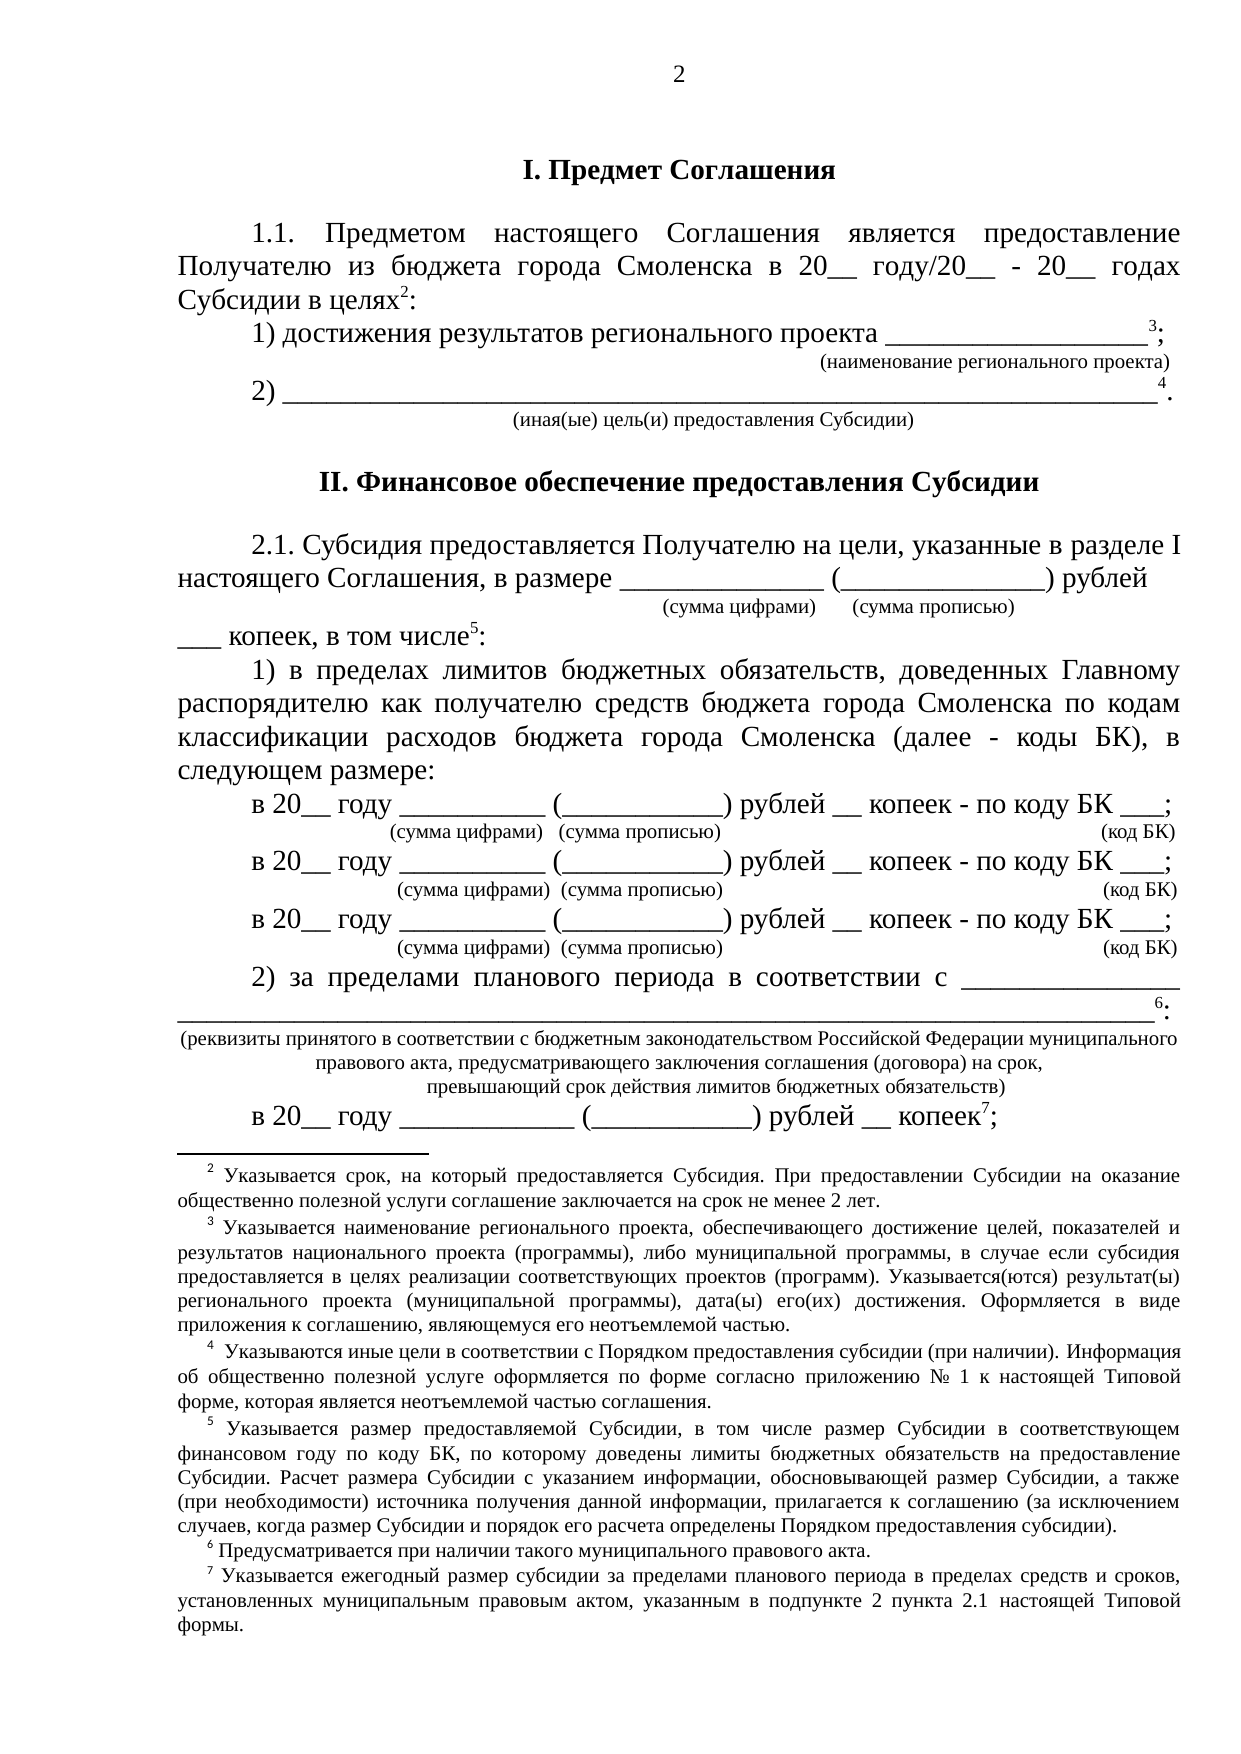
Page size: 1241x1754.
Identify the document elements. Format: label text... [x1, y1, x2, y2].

list Предметом настоящего Соглашения является предоставление Получателю из бюджета города Смоленска в 20__ году/20__ - 20__ годах Субсидии в целях: [177, 215, 1181, 315]
subtitle превышающий срок действия лимитов бюджетных обязательств) [177, 1074, 1181, 1098]
subtitle 2.1. Субсидия предоставляется Получателю на цели, указанные в разделе I настоящего Соглашения, в размере ______________ (______________) рублей [177, 527, 1181, 594]
subtitle (иная(ые) цель(и) предоставления Субсидии) [177, 406, 1181, 431]
subtitle (сумма цифрами) (сумма прописью) (код БК) [177, 877, 1181, 901]
subtitle (сумма цифрами) (сумма прописью) (код БК) [177, 935, 1181, 959]
subtitle (реквизиты принятого в соответствии с бюджетным законодательством Российской Федерации муниципального правового акта, предусматривающего заключения соглашения (договора) на срок, [177, 1026, 1181, 1074]
text I. Предмет Соглашения [177, 152, 1181, 185]
subtitle в 20__ году __________ (___________) рублей __ копеек - по коду БК ___; [177, 901, 1181, 935]
subtitle в 20__ году __________ (___________) рублей __ копеек - по коду БК ___; [177, 786, 1181, 819]
subtitle (сумма цифрами) (сумма прописью) [177, 594, 1181, 618]
subtitle (наименование регионального проекта) [177, 349, 1181, 373]
subtitle 2) за пределами планового периода в соответствии с _______________ ___________________________________________________________________: [177, 959, 1181, 1026]
subtitle 1) в пределах лимитов бюджетных обязательств, доведенных Главному распорядителю как получателю средств бюджета города Смоленска по кодам классификации расходов бюджета города Смоленска (далее - коды БК), в следующем размере: [177, 652, 1181, 786]
subtitle в 20__ году __________ (___________) рублей __ копеек - по коду БК ___; [177, 843, 1181, 877]
text II. Финансовое обеспечение предоставления Субсидии [177, 464, 1181, 498]
subtitle 1) достижения результатов регионального проекта __________________; [177, 315, 1181, 349]
subtitle (сумма цифрами) (сумма прописью) (код БК) [177, 819, 1181, 843]
subtitle 2) ____________________________________________________________. [177, 373, 1181, 406]
subtitle в 20__ году ____________ (___________) рублей __ копеек; [177, 1098, 1181, 1132]
subtitle ___ копеек, в том числе: [177, 618, 1181, 652]
